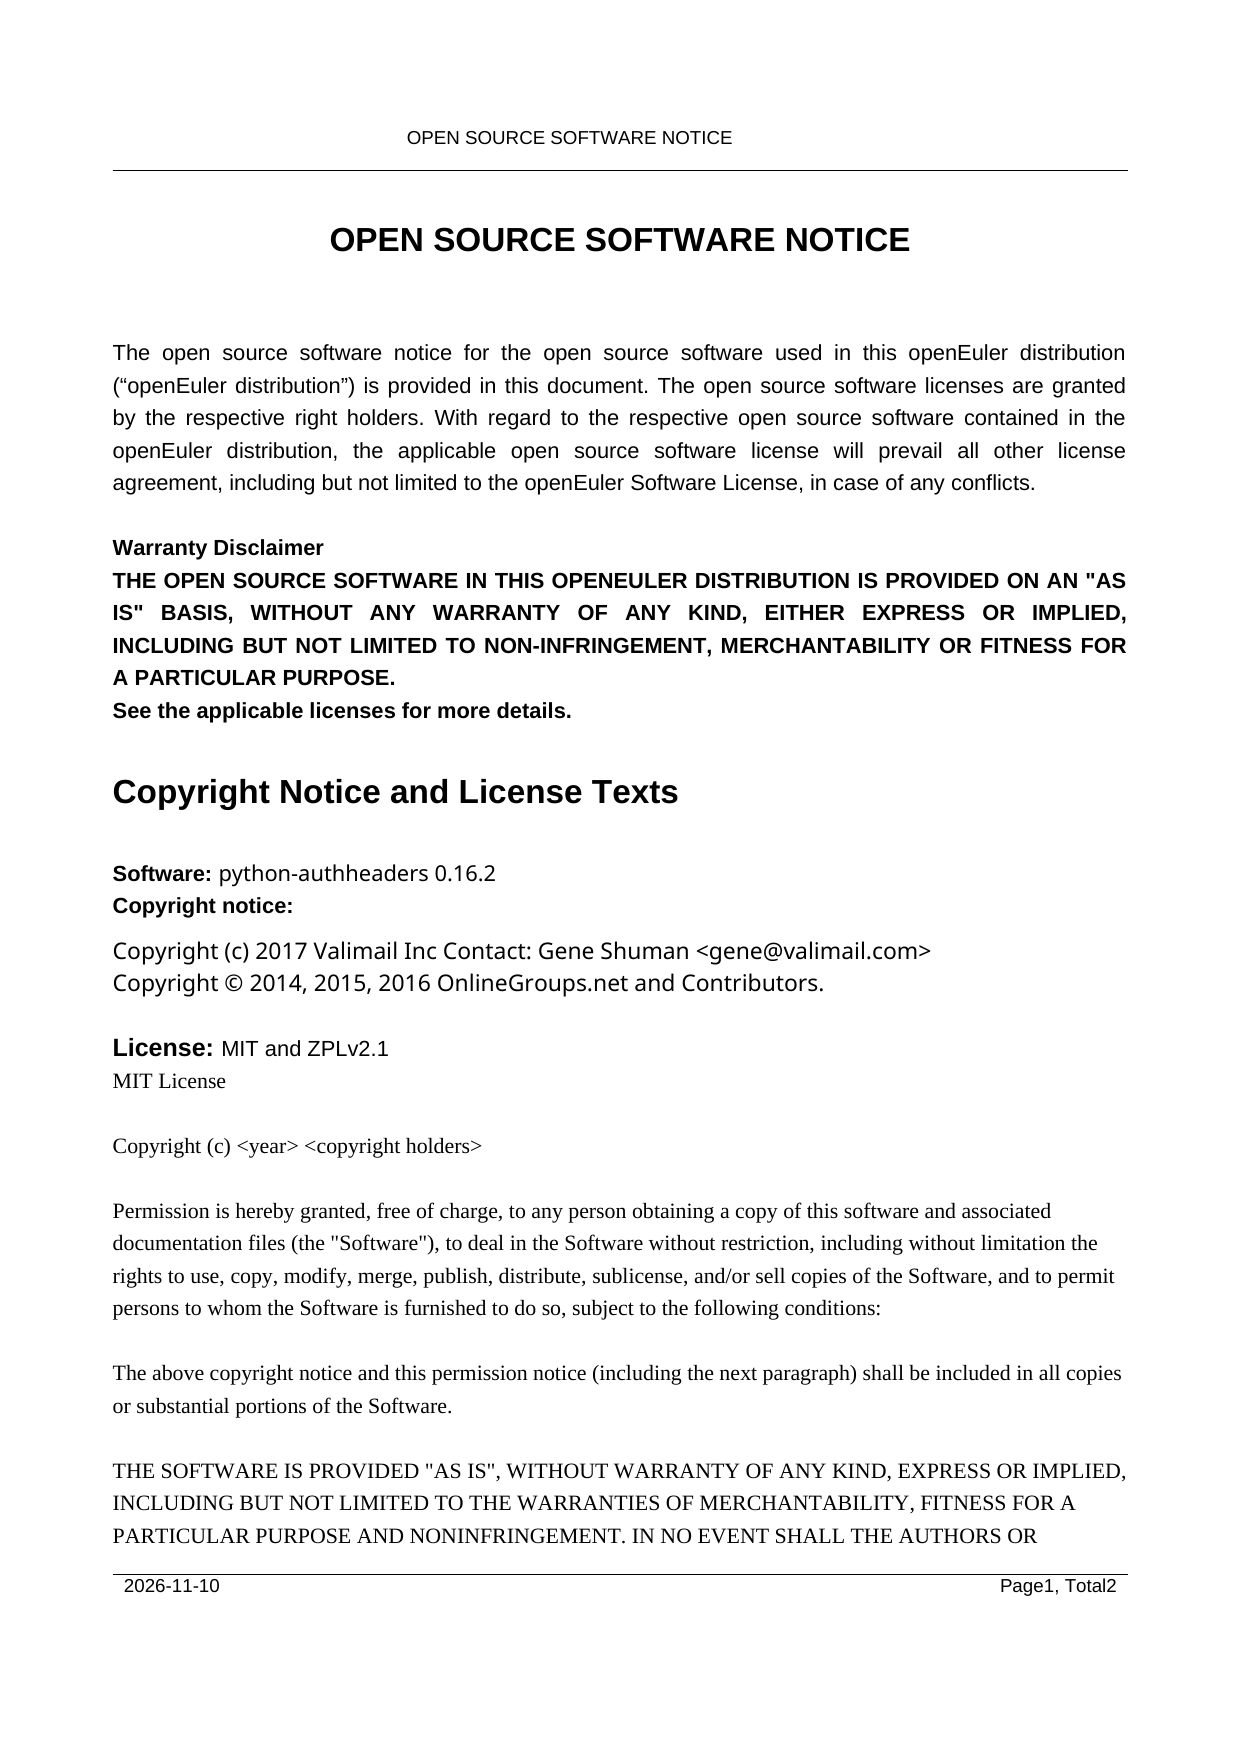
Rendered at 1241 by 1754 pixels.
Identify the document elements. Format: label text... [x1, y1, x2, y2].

text The open source software notice for the open source software used in this openEuler distribution (“openEuler distribution”) is provided in this document. The open source software licenses are granted by the respective right holders. With regard to the respective open source software contained in the openEuler distribution, the applicable open source software license will prevail all other license agreement, including but not limited to the openEuler Software License, in case of any conflicts. [112, 336, 1128, 499]
text OPEN SOURCE SOFTWARE NOTICE [112, 206, 1128, 271]
text Warranty Disclaimer [112, 531, 1128, 564]
title Software: python-authheaders 0.16.2 [112, 856, 1128, 889]
text Copyright (c) 2017 Valimail Inc Contact: Gene Shuman <gene@valimail.com> Copyright © 2014, 2015, 2016 OnlineGroups.net and Contributors. [112, 934, 1128, 1031]
text Copyright notice: [112, 889, 1128, 921]
text THE OPEN SOURCE SOFTWARE IN THIS OPENEULER DISTRIBUTION IS PROVIDED ON AN "AS IS" BASIS, WITHOUT ANY WARRANTY OF ANY KIND, EITHER EXPRESS OR IMPLIED, INCLUDING BUT NOT LIMITED TO NON-INFRINGEMENT, MERCHANTABILITY OR FITNESS FOR A PARTICULAR PURPOSE. See the applicable licenses for more details. [112, 564, 1128, 726]
text Copyright Notice and License Texts [112, 759, 1128, 824]
text License: MIT and ZPLv2.1 [112, 1031, 1128, 1064]
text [112, 1064, 1128, 1551]
